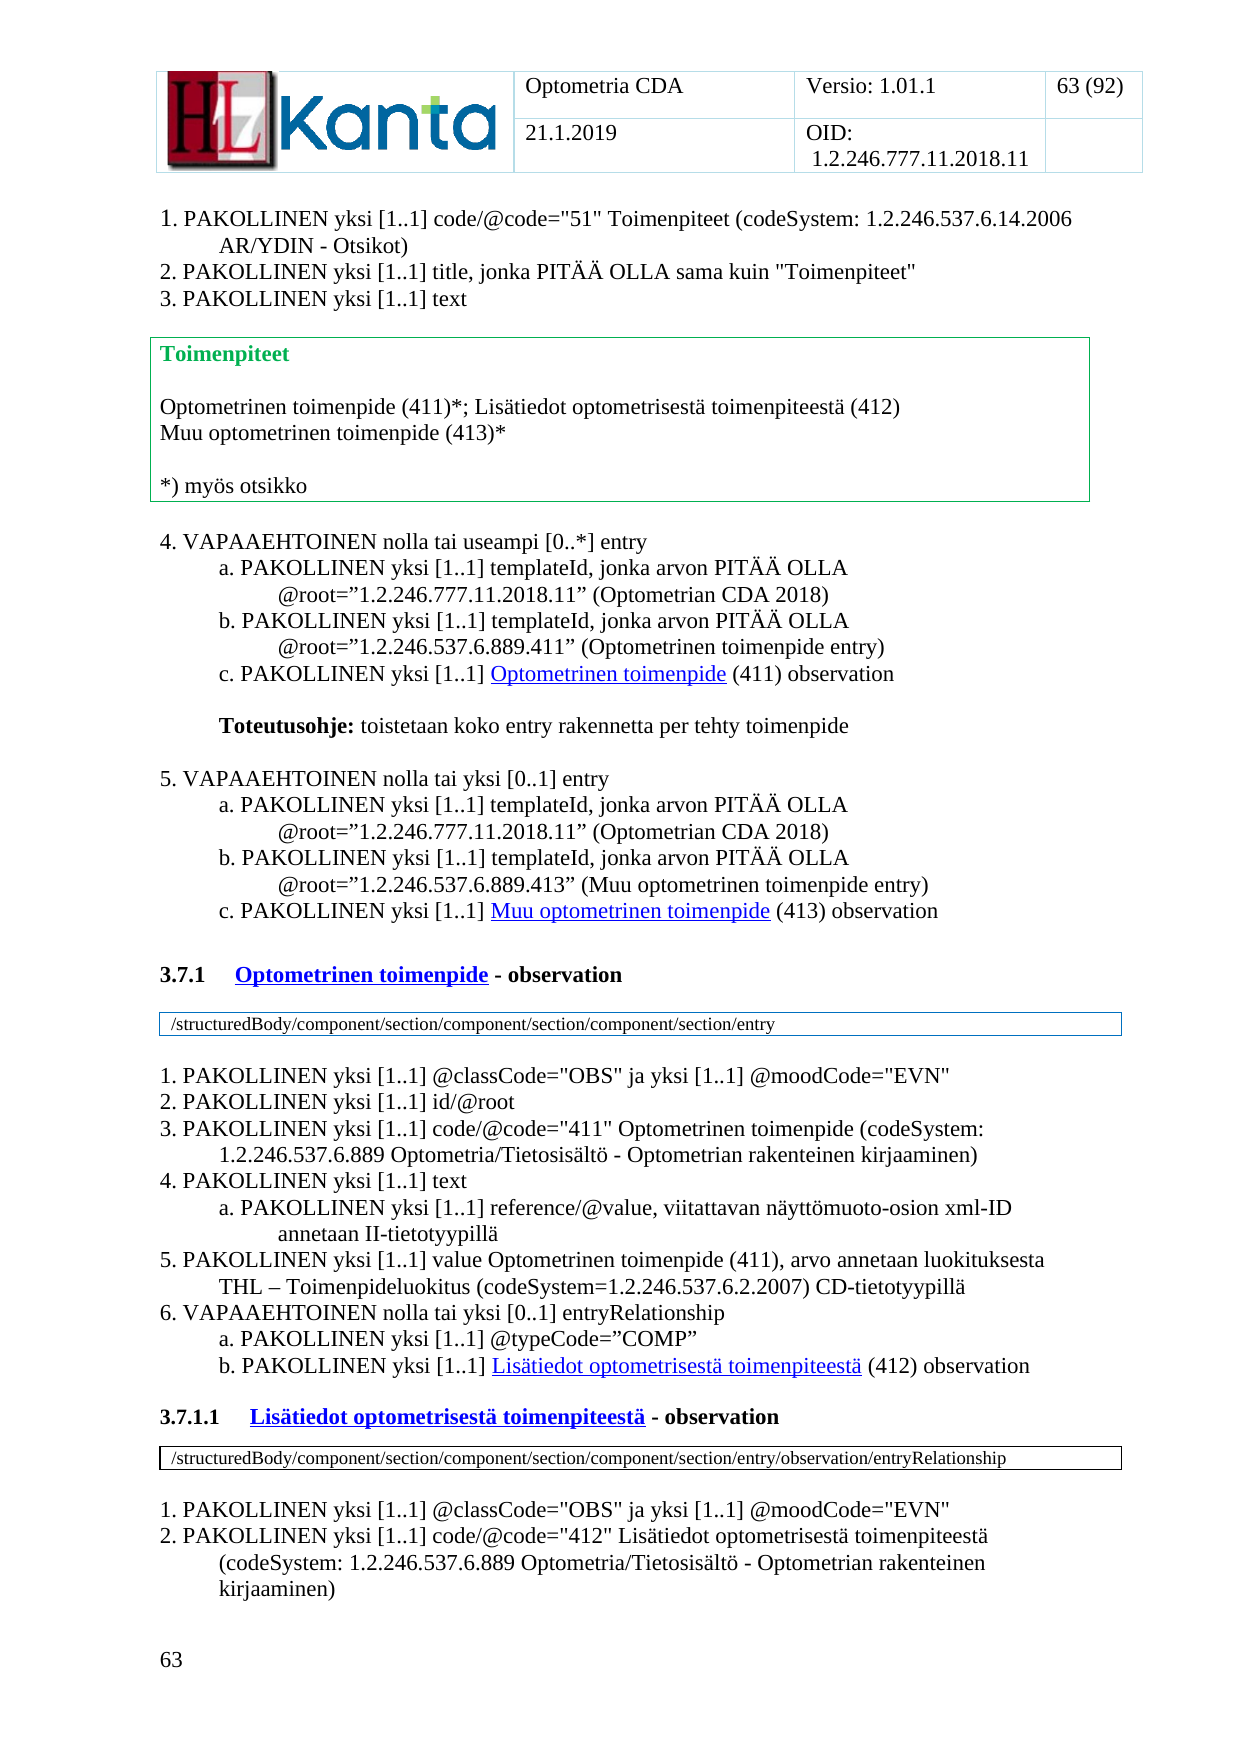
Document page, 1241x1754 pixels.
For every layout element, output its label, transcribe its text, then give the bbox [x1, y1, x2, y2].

text 2. PAKOLLINEN yksi [1..1] code/@code="412" Lisätiedot optometrisestä toimenpiteestä (codeSystem: 1.2.246.537.6.889 Optometria/Tietosisältö - Optometrian rakenteinen kirjaaminen) [159, 1522, 1081, 1601]
text Muu optometrinen toimenpide (413)* [159, 419, 1081, 446]
text *) myös otsikko [151, 469, 1089, 501]
text 1. PAKOLLINEN yksi [1..1] code/@code="51" Toimenpiteet (codeSystem: 1.2.246.537.6.14.2006 AR/YDIN - Otsikot) [159, 203, 1081, 258]
table_header /structuredBody/component/section/component/section/component/section/entry/observation/entryRelationship [161, 1447, 1121, 1468]
text 5. PAKOLLINEN yksi [1..1] value Optometrinen toimenpide (411), arvo annetaan luokituksesta THL – Toimenpideluokitus (codeSystem=1.2.246.537.6.2.2007) CD-tietotyypillä [159, 1246, 1081, 1299]
text b. PAKOLLINEN yksi [1..1] Lisätiedot optometrisestä toimenpiteestä (412) observation [218, 1352, 1081, 1378]
text a. PAKOLLINEN yksi [1..1] reference/@value, viitattavan näyttömuoto-osion xml-ID annetaan II-tietotyypillä [218, 1194, 1081, 1246]
table_header /structuredBody/component/section/component/section/component/section/entry [160, 1013, 1121, 1034]
subtitle Optometrinen toimenpide - observation [159, 961, 1081, 987]
text a. PAKOLLINEN yksi [1..1] templateId, jonka arvon PITÄÄ OLLA @root=”1.2.246.777.11.2018.11” (Optometrian CDA 2018) [218, 554, 1081, 607]
text 3. PAKOLLINEN yksi [1..1] code/@code="411" Optometrinen toimenpide (codeSystem: 1.2.246.537.6.889 Optometria/Tietosisältö - Optometrian rakenteinen kirjaaminen) [159, 1114, 1081, 1167]
text 2. PAKOLLINEN yksi [1..1] id/@root [159, 1088, 1081, 1114]
text 5. VAPAAEHTOINEN nolla tai yksi [0..1] entry [159, 765, 1081, 792]
subtitle Lisätiedot optometrisestä toimenpiteestä - observation [159, 1403, 1081, 1429]
text c. PAKOLLINEN yksi [1..1] Muu optometrinen toimenpide (413) observation [218, 897, 1081, 923]
text Toteutusohje: toistetaan koko entry rakennetta per tehty toimenpide [218, 712, 1081, 739]
text 1. PAKOLLINEN yksi [1..1] @classCode="OBS" ja yksi [1..1] @moodCode="EVN" [159, 1062, 1081, 1088]
text b. PAKOLLINEN yksi [1..1] templateId, jonka arvon PITÄÄ OLLA @root=”1.2.246.537.6.889.413” (Muu optometrinen toimenpide entry) [218, 844, 1081, 897]
text a. PAKOLLINEN yksi [1..1] templateId, jonka arvon PITÄÄ OLLA @root=”1.2.246.777.11.2018.11” (Optometrian CDA 2018) [218, 792, 1081, 844]
text Toimenpiteet [151, 338, 1089, 367]
text a. PAKOLLINEN yksi [1..1] @typeCode=”COMP” [218, 1325, 1081, 1352]
text 3. PAKOLLINEN yksi [1..1] text [159, 284, 1081, 311]
text 6. VAPAAEHTOINEN nolla tai yksi [0..1] entryRelationship [159, 1299, 1081, 1325]
picture [167, 71, 279, 171]
text Optometrinen toimenpide (411)*; Lisätiedot optometrisestä toimenpiteestä (412) [159, 393, 1081, 419]
text 4. PAKOLLINEN yksi [1..1] text [159, 1167, 1081, 1194]
text 1. PAKOLLINEN yksi [1..1] @classCode="OBS" ja yksi [1..1] @moodCode="EVN" [159, 1496, 1081, 1522]
text 2. PAKOLLINEN yksi [1..1] title, jonka PITÄÄ OLLA sama kuin "Toimenpiteet" [159, 258, 1081, 284]
picture [281, 96, 496, 150]
text b. PAKOLLINEN yksi [1..1] templateId, jonka arvon PITÄÄ OLLA @root=”1.2.246.537.6.889.411” (Optometrinen toimenpide entry) [218, 607, 1081, 660]
text c. PAKOLLINEN yksi [1..1] Optometrinen toimenpide (411) observation [218, 660, 1081, 686]
text 4. VAPAAEHTOINEN nolla tai useampi [0..*] entry [159, 528, 1081, 554]
